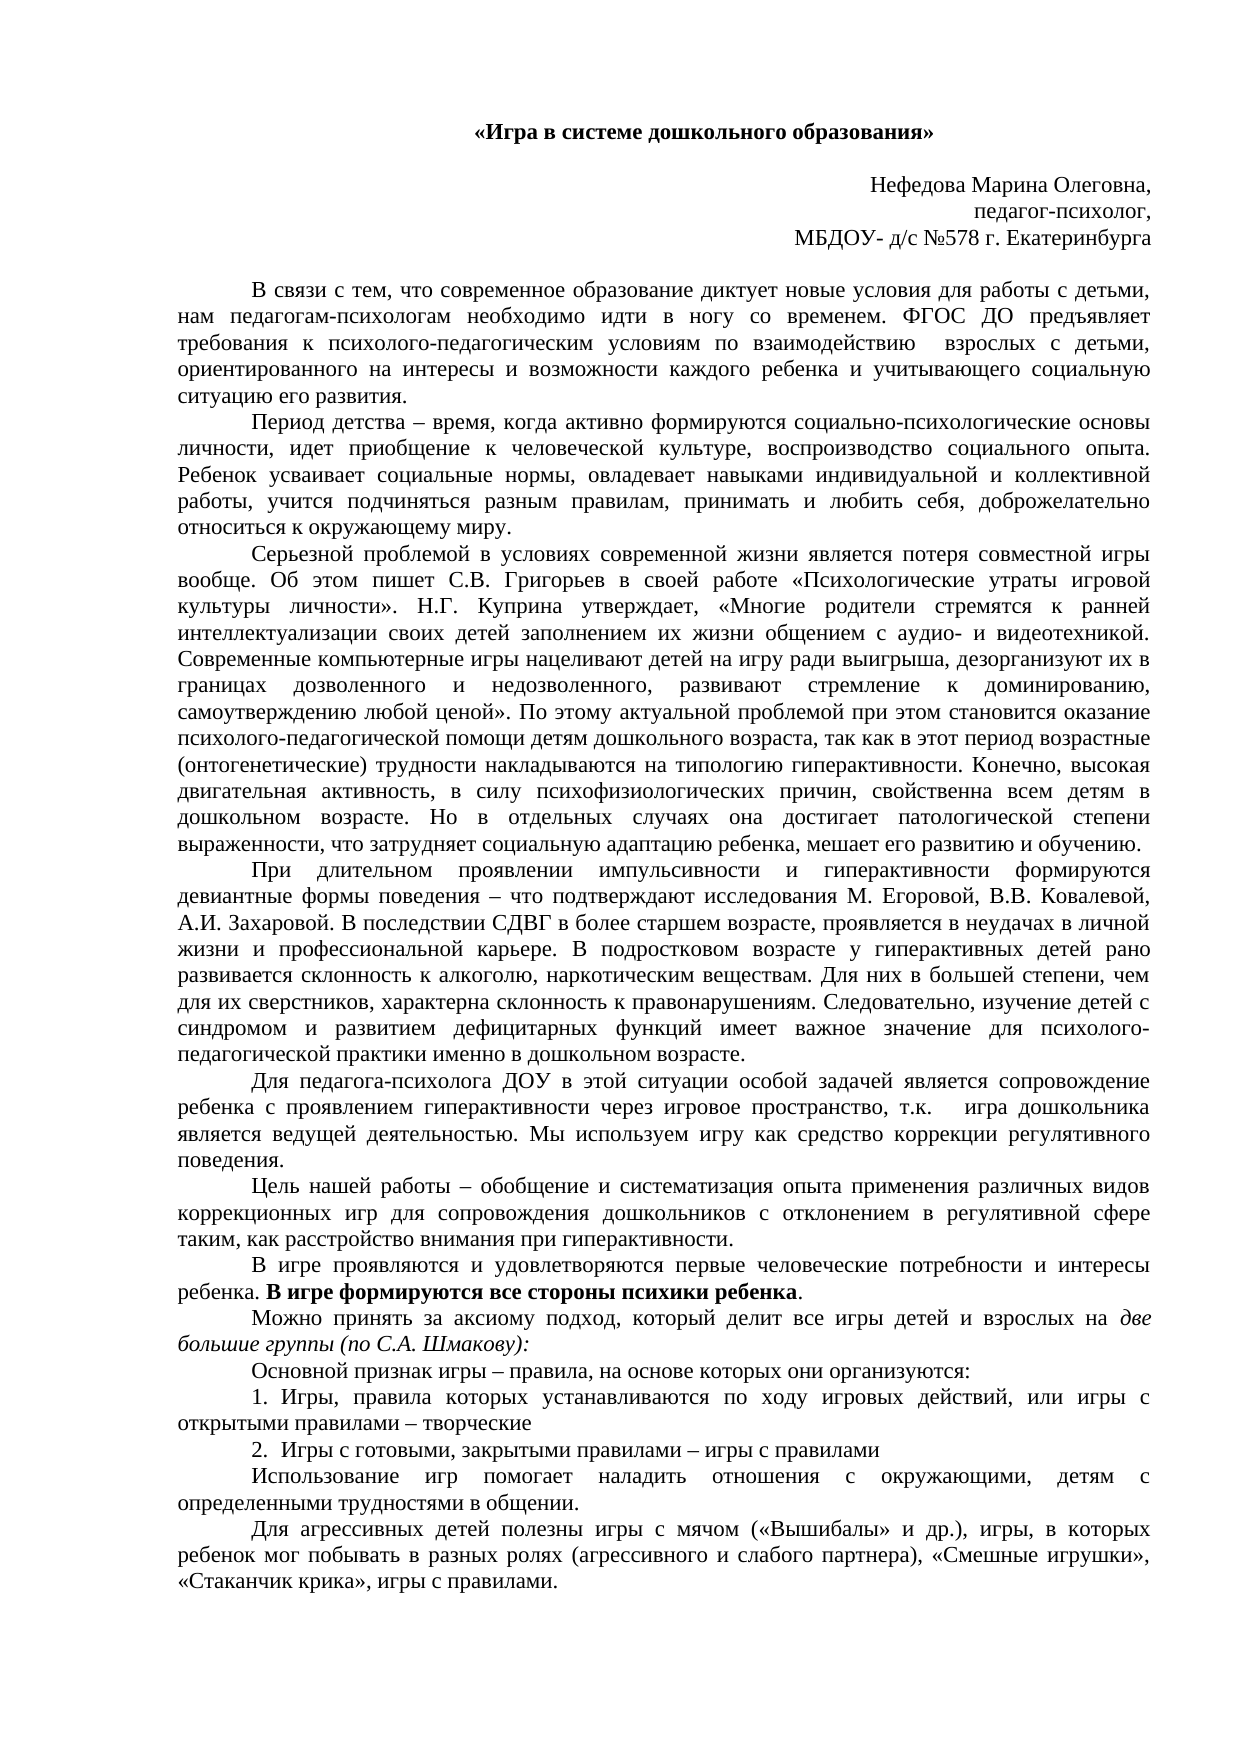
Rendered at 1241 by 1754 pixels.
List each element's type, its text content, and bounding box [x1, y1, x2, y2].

text Для педагога-психолога ДОУ в этой ситуации особой задачей является сопровождение ребенка с проявлением гиперактивности через игровое пространство, т.к. игра дошкольника является ведущей деятельностью. Мы используем игру как средство коррекции регулятивного поведения. [177, 1067, 1152, 1172]
list Игры с готовыми, закрытыми правилами – игры с правилами [177, 1436, 1152, 1462]
text Нефедова Марина Олеговна, [177, 171, 1152, 197]
list Игры, правила которых устанавливаются по ходу игровых действий, или игры с открытыми правилами – творческие [177, 1383, 1152, 1436]
text «Игра в системе дошкольного образования» [177, 118, 1152, 144]
text Для агрессивных детей полезны игры с мячом («Вышибалы» и др.), игры, в которых ребенок мог побывать в разных ролях (агрессивного и слабого партнера), «Смешные игрушки», «Стаканчик крика», игры с правилами. [177, 1515, 1152, 1594]
text При длительном проявлении импульсивности и гиперактивности формируются девиантные формы поведения – что подтверждают исследования М. Егоровой, В.В. Ковалевой, А.И. Захаровой. В последствии СДВГ в более старшем возрасте, проявляется в неудачах в личной жизни и профессиональной карьере. В подростковом возрасте у гиперактивных детей рано развивается склонность к алкоголю, наркотическим веществам. Для них в большей степени, чем для их сверстников, характерна склонность к правонарушениям. Следовательно, изучение детей с синдромом и развитием дефицитарных функций имеет важное значение для психолого-педагогической практики именно в дошкольном возрасте. [177, 856, 1152, 1067]
text В связи с тем, что современное образование диктует новые условия для работы с детьми, нам педагогам-психологам необходимо идти в ногу со временем. ФГОС ДО предъявляет требования к психолого-педагогическим условиям по взаимодействию взрослых с детьми, ориентированного на интересы и возможности каждого ребенка и учитывающего социальную ситуацию его развития. [177, 276, 1152, 408]
text Цель нашей работы – обобщение и систематизация опыта применения различных видов коррекционных игр для сопровождения дошкольников с отклонением в регулятивной сфере таким, как расстройство внимания при гиперактивности. [177, 1172, 1152, 1251]
text Серьезной проблемой в условиях современной жизни является потеря совместной игры вообще. Об этом пишет С.В. Григорьев в своей работе «Психологические утраты игровой культуры личности». Н.Г. Куприна утверждает, «Многие родители стремятся к ранней интеллектуализации своих детей заполнением их жизни общением с аудио- и видеотехникой. Современные компьютерные игры нацеливают детей на игру ради выигрыша, дезорганизуют их в границах дозволенного и недозволенного, развивают стремление к доминированию, самоутверждению любой ценой». По этому актуальной проблемой при этом становится оказание психолого-педагогической помощи детям дошкольного возраста, так как в этот период возрастные (онтогенетические) трудности накладываются на типологию гиперактивности. Конечно, высокая двигательная активность, в силу психофизиологических причин, свойственна всем детям в дошкольном возрасте. Но в отдельных случаях она достигает патологической степени выраженности, что затрудняет социальную адаптацию ребенка, мешает его развитию и обучению. [177, 540, 1152, 856]
text Основной признак игры – правила, на основе которых они организуются: [177, 1357, 1152, 1383]
text В игре проявляются и удовлетворяются первые человеческие потребности и интересы ребенка. В игре формируются все стороны психики ребенка. [177, 1251, 1152, 1304]
text Можно принять за аксиому подход, который делит все игры детей и взрослых на две большие группы (по С.А. Шмакову): [177, 1304, 1152, 1357]
text Использование игр помогает наладить отношения с окружающими, детям с определенными трудностями в общении. [177, 1462, 1152, 1515]
text Период детства – время, когда активно формируются социально-психологические основы личности, идет приобщение к человеческой культуре, воспроизводство социального опыта. Ребенок усваивает социальные нормы, овладевает навыками индивидуальной и коллективной работы, учится подчиняться разным правилам, принимать и любить себя, доброжелательно относиться к окружающему миру. [177, 408, 1152, 540]
text педагог-психолог, [177, 197, 1152, 223]
text МБДОУ- д/с №578 г. Екатеринбурга [177, 223, 1152, 250]
